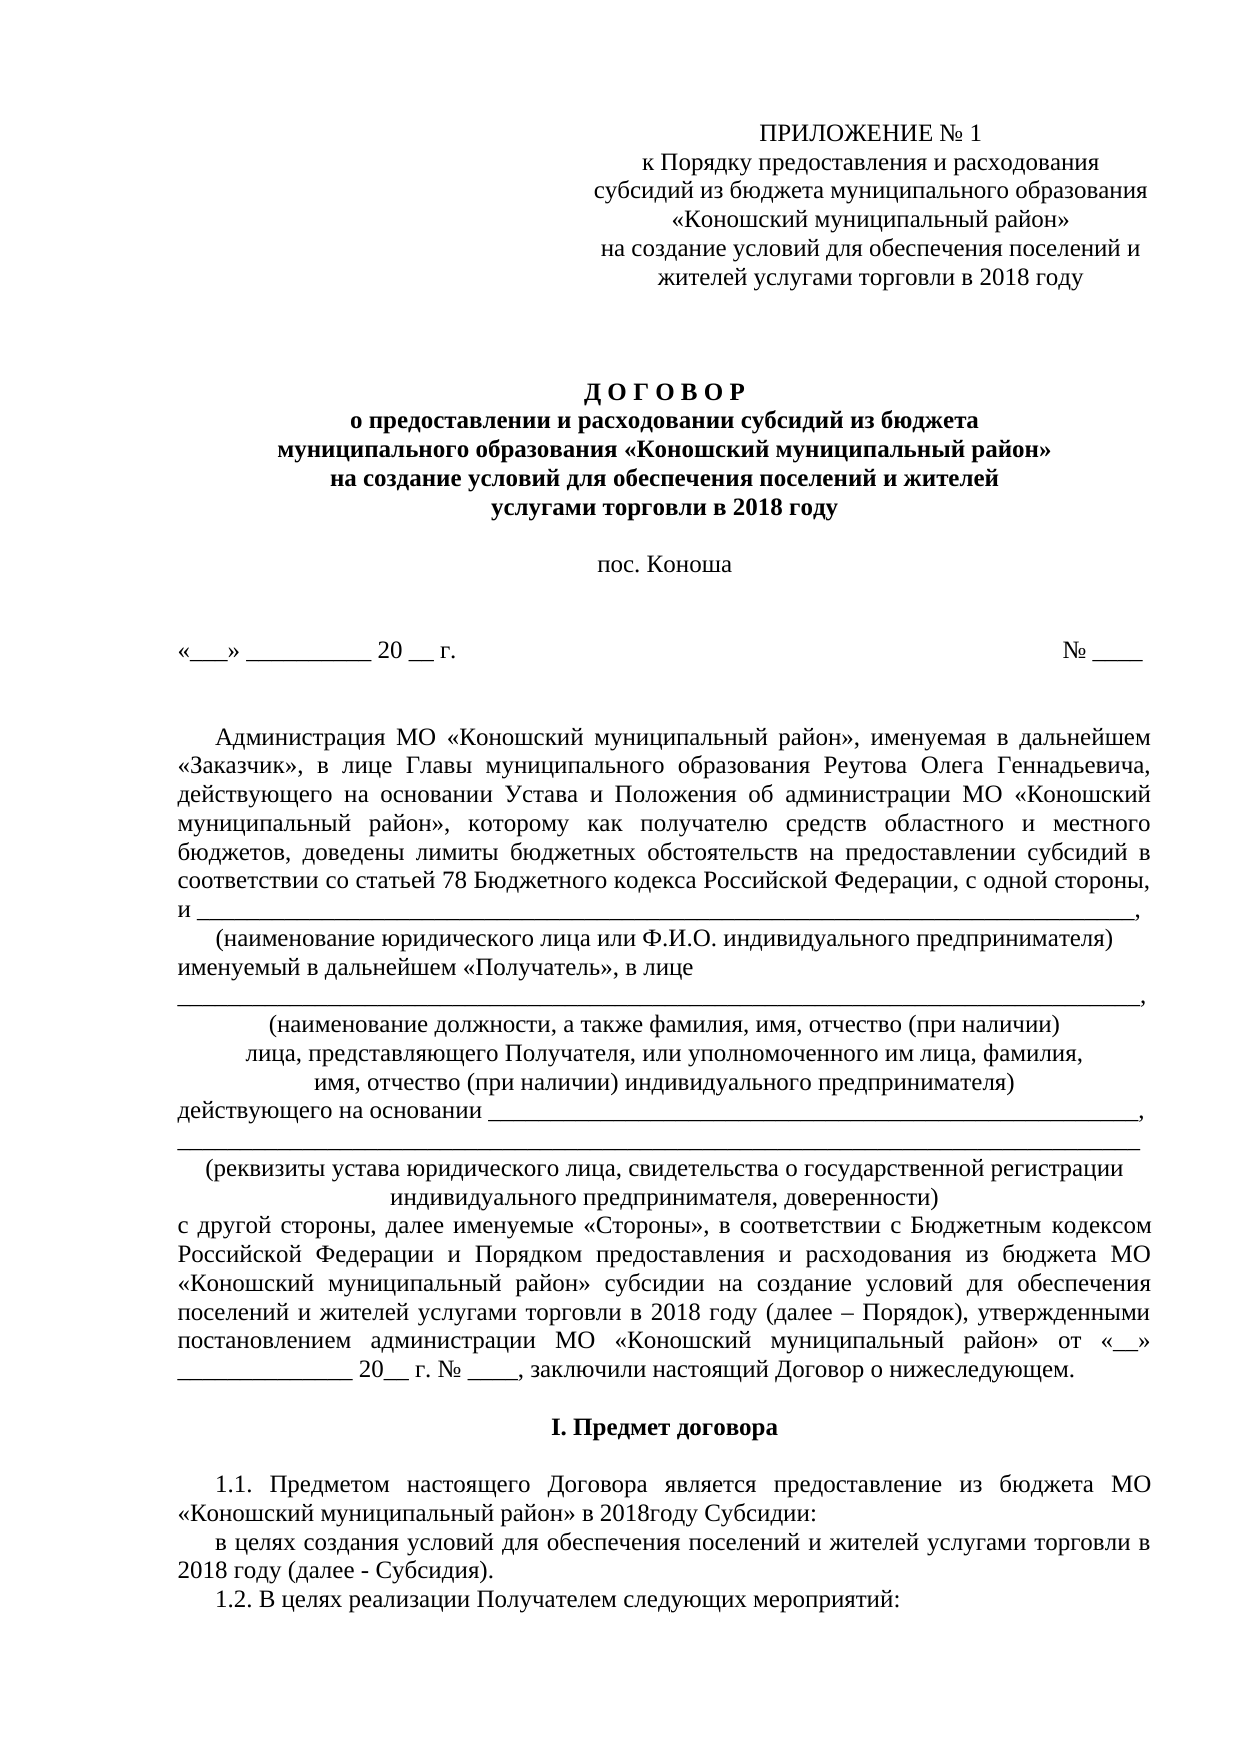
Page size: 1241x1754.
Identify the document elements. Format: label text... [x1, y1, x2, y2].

text ПРИЛОЖЕНИЕ № 1 [590, 118, 1152, 147]
text «___» __________ 20 __ г. № ____ [177, 636, 1152, 664]
title Д О Г О В О Р [177, 377, 1152, 406]
text в целях создания условий для обеспечения поселений и жителей услугами торговли в 2018 году (далее - Субсидия). [177, 1527, 1152, 1584]
text I. Предмет договора [177, 1412, 1152, 1441]
text (наименование юридического лица или Ф.И.О. индивидуального предпринимателя) [177, 923, 1152, 952]
title муниципального образования «Коношский муниципальный район» [177, 434, 1152, 463]
text (наименование должности, а также фамилия, имя, отчество (при наличии) [177, 1009, 1152, 1038]
text субсидий из бюджета муниципального образования [590, 176, 1152, 204]
text жителей услугами торговли в 2018 году [590, 262, 1152, 291]
text 1.2. В целях реализации Получателем следующих мероприятий: [177, 1584, 1152, 1613]
text лица, представляющего Получателя, или уполномоченного им лица, фамилия, [177, 1038, 1152, 1067]
text к Порядку предоставления и расходования [590, 147, 1152, 176]
text 1.1. Предметом настоящего Договора является предоставление из бюджета МО «Коношский муниципальный район» в 2018году Субсидии: [177, 1469, 1152, 1527]
text действующего на основании ____________________________________________________, [177, 1096, 1152, 1124]
title о предоставлении и расходовании субсидий из бюджета [177, 406, 1152, 434]
title услугами торговли в 2018 году [177, 492, 1152, 521]
text (реквизиты устава юридического лица, свидетельства о государственной регистрации индивидуального предпринимателя, доверенности) [177, 1153, 1152, 1211]
text именуемый в дальнейшем «Получатель», в лице _____________________________________________________________________________, [177, 952, 1152, 1009]
text имя, отчество (при наличии) индивидуального предпринимателя) [177, 1067, 1152, 1096]
text на создание условий для обеспечения поселений и [590, 233, 1152, 262]
title на создание условий для обеспечения поселений и жителей [177, 463, 1152, 492]
text с другой стороны, далее именуемые «Стороны», в соответствии с Бюджетным кодексом Российской Федерации и Порядком предоставления и расходования из бюджета МО «Коношский муниципальный район» субсидии на создание условий для обеспечения поселений и жителей услугами торговли в 2018 году (далее – Порядок), утвержденными постановлением администрации МО «Коношский муниципальный район» от «__» ______________ 20__ г. № ____, заключили настоящий Договор о нижеследующем. [177, 1211, 1152, 1383]
text Администрация МО «Коношский муниципальный район», именуемая в дальнейшем «Заказчик», в лице Главы муниципального образования Реутова Олега Геннадьевича, действующего на основании Устава и Положения об администрации МО «Коношский муниципальный район», которому как получателю средств областного и местного бюджетов, доведены лимиты бюджетных обстоятельств на предоставлении субсидий в соответствии со статьей 78 Бюджетного кодекса Российской Федерации, с одной стороны, и ___________________________________________________________________________, [177, 722, 1152, 923]
text _____________________________________________________________________________ [177, 1124, 1152, 1153]
text «Коношский муниципальный район» [590, 204, 1152, 233]
text пос. Коноша [177, 549, 1152, 578]
